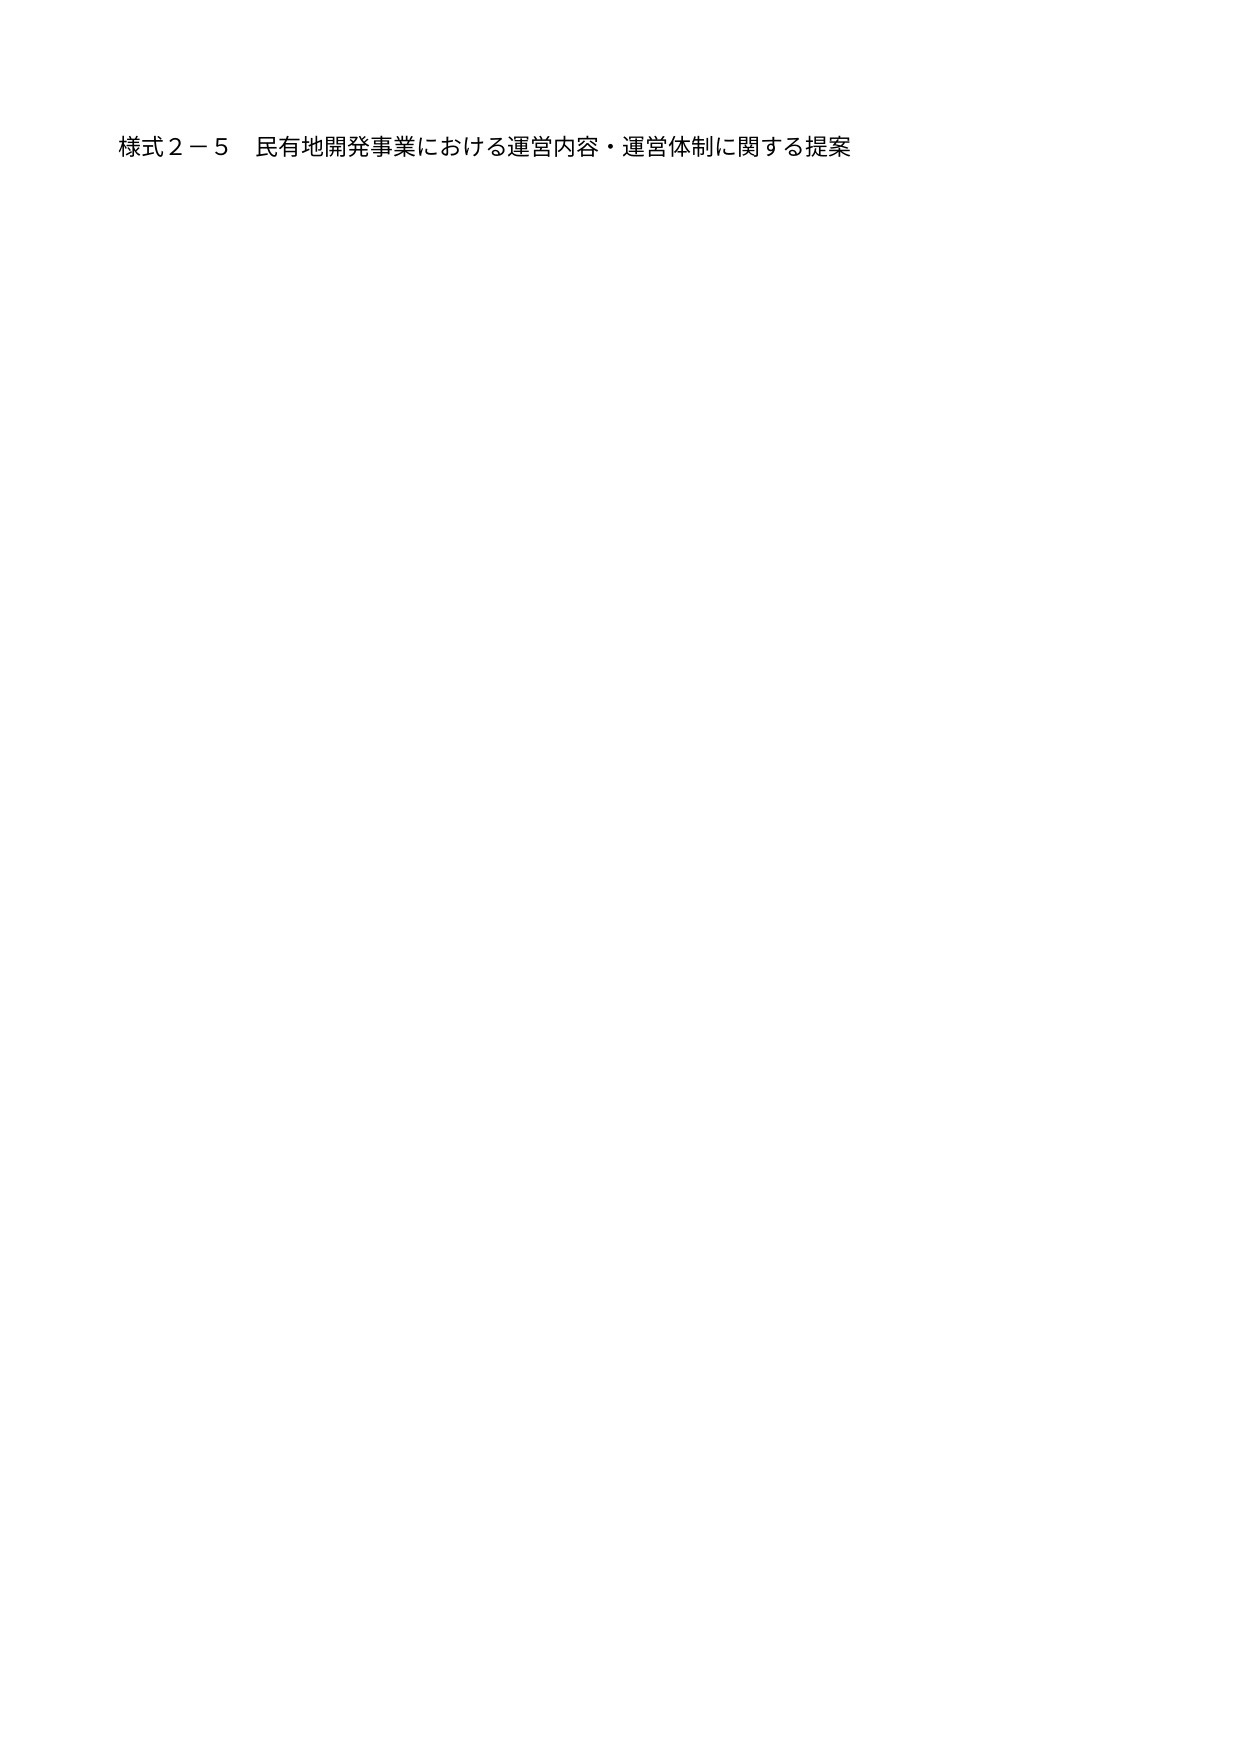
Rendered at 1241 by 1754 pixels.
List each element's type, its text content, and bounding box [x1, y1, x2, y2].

subtitle 様式２－５ 民有地開発事業における運営内容・運営体制に関する提案 [118, 127, 1122, 164]
